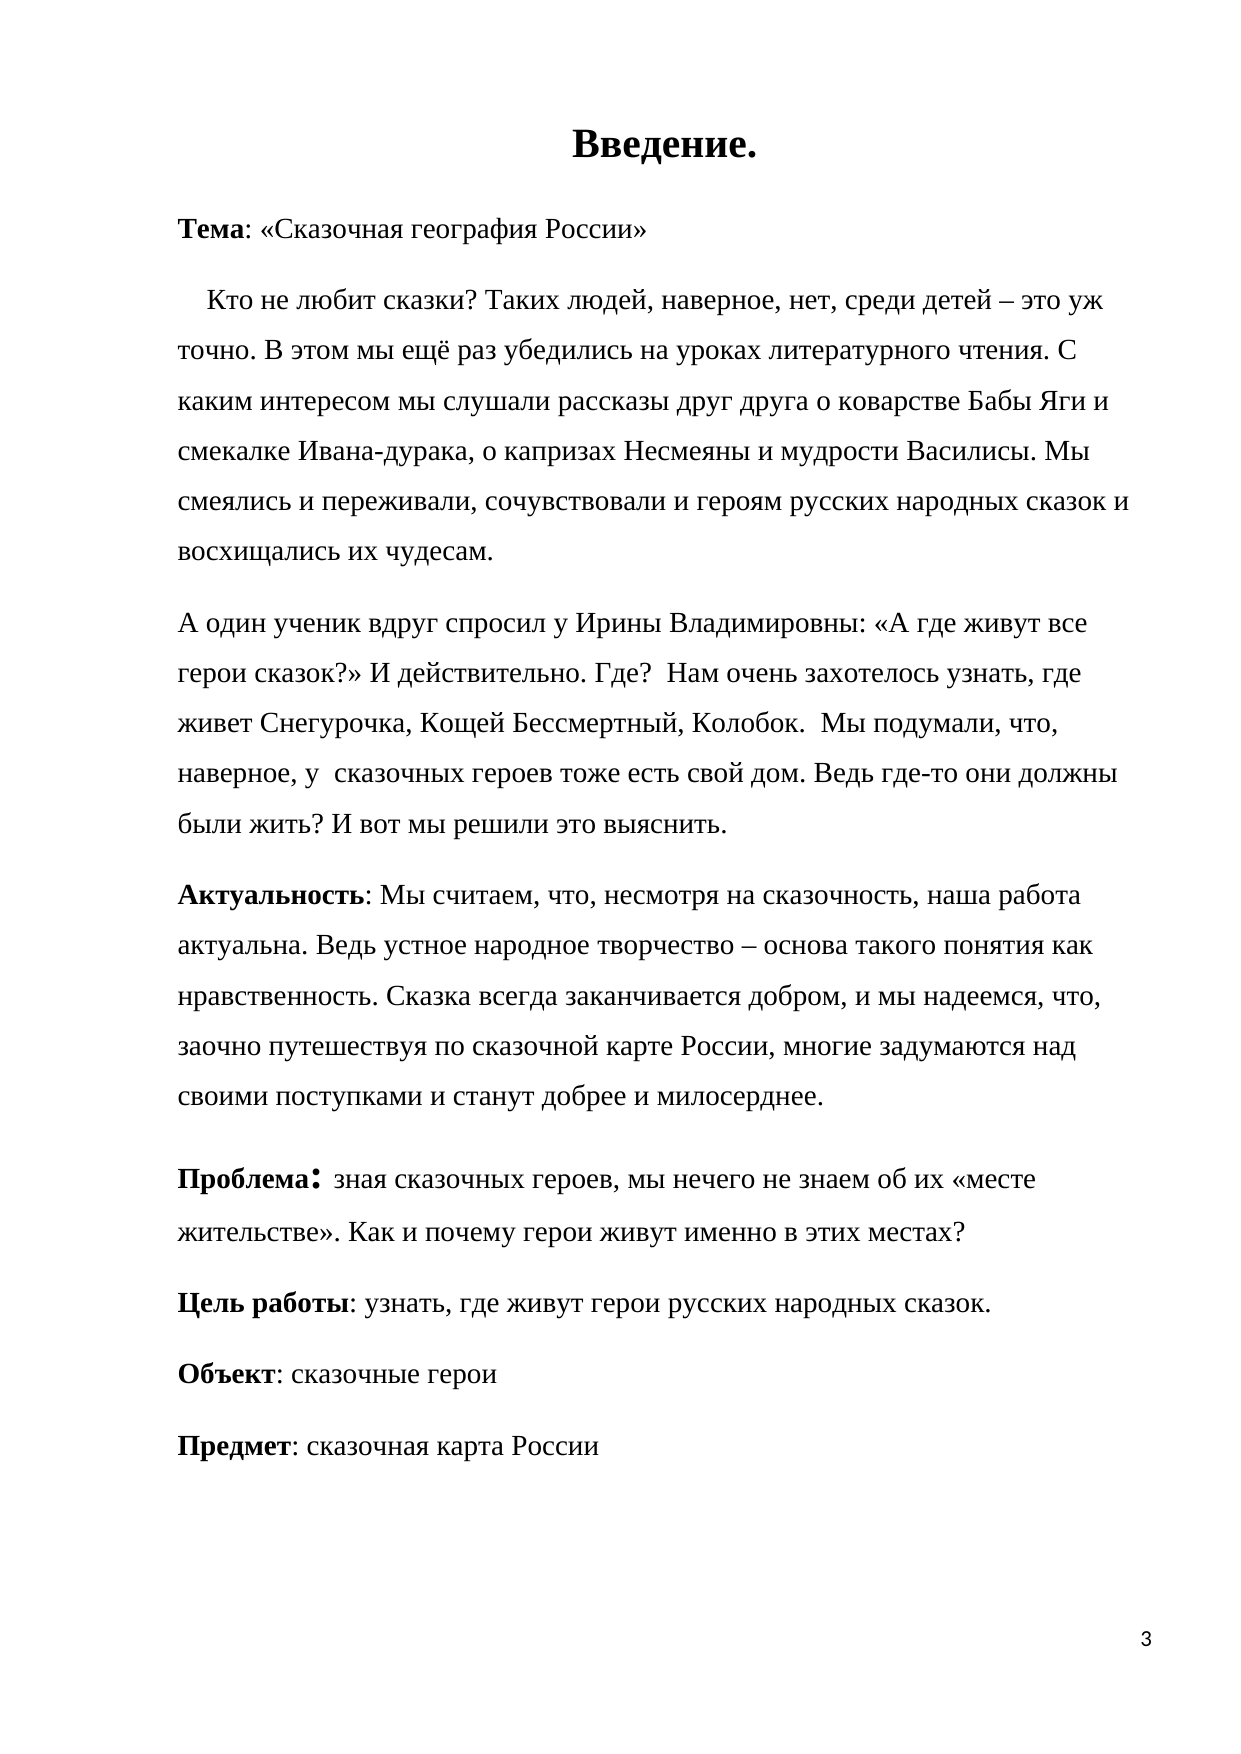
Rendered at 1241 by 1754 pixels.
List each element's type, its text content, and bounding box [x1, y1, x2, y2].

text Цель работы: узнать, где живут герои русских народных сказок. [177, 1285, 1152, 1319]
text Проблема: зная сказочных героев, мы нечего не знаем об их «месте жительстве». Как и почему герои живут именно в этих местах? [177, 1149, 1152, 1248]
text Объект: сказочные герои [177, 1356, 1152, 1390]
text Актуальность: Мы считаем, что, несмотря на сказочность, наша работа актуальна. Ведь устное народное творчество – основа такого понятия как нравственность. Сказка всегда заканчивается добром, и мы надеемся, что, заочно путешествуя по сказочной карте России, многие задумаются над своими поступками и станут добрее и милосерднее. [177, 877, 1152, 1112]
text А один ученик вдруг спросил у Ирины Владимировны: «А где живут все герои сказок?» И действительно. Где? Нам очень захотелось узнать, где живет Снегурочка, Кощей Бессмертный, Колобок. Мы подумали, что, наверное, у сказочных героев тоже есть свой дом. Ведь где-то они должны были жить? И вот мы решили это выяснить. [177, 605, 1152, 839]
text Тема: «Сказочная география России» [177, 211, 1152, 244]
text Предмет: сказочная карта России [177, 1428, 1152, 1461]
text Введение. [177, 118, 1152, 166]
text Кто не любит сказки? Таких людей, наверное, нет, среди детей – это уж точно. В этом мы ещё раз убедились на уроках литературного чтения. С каким интересом мы слушали рассказы друг друга о коварстве Бабы Яги и смекалке Ивана-дурака, о капризах Несмеяны и мудрости Василисы. Мы смеялись и переживали, сочувствовали и героям русских народных сказок и восхищались их чудесам. [177, 282, 1152, 567]
